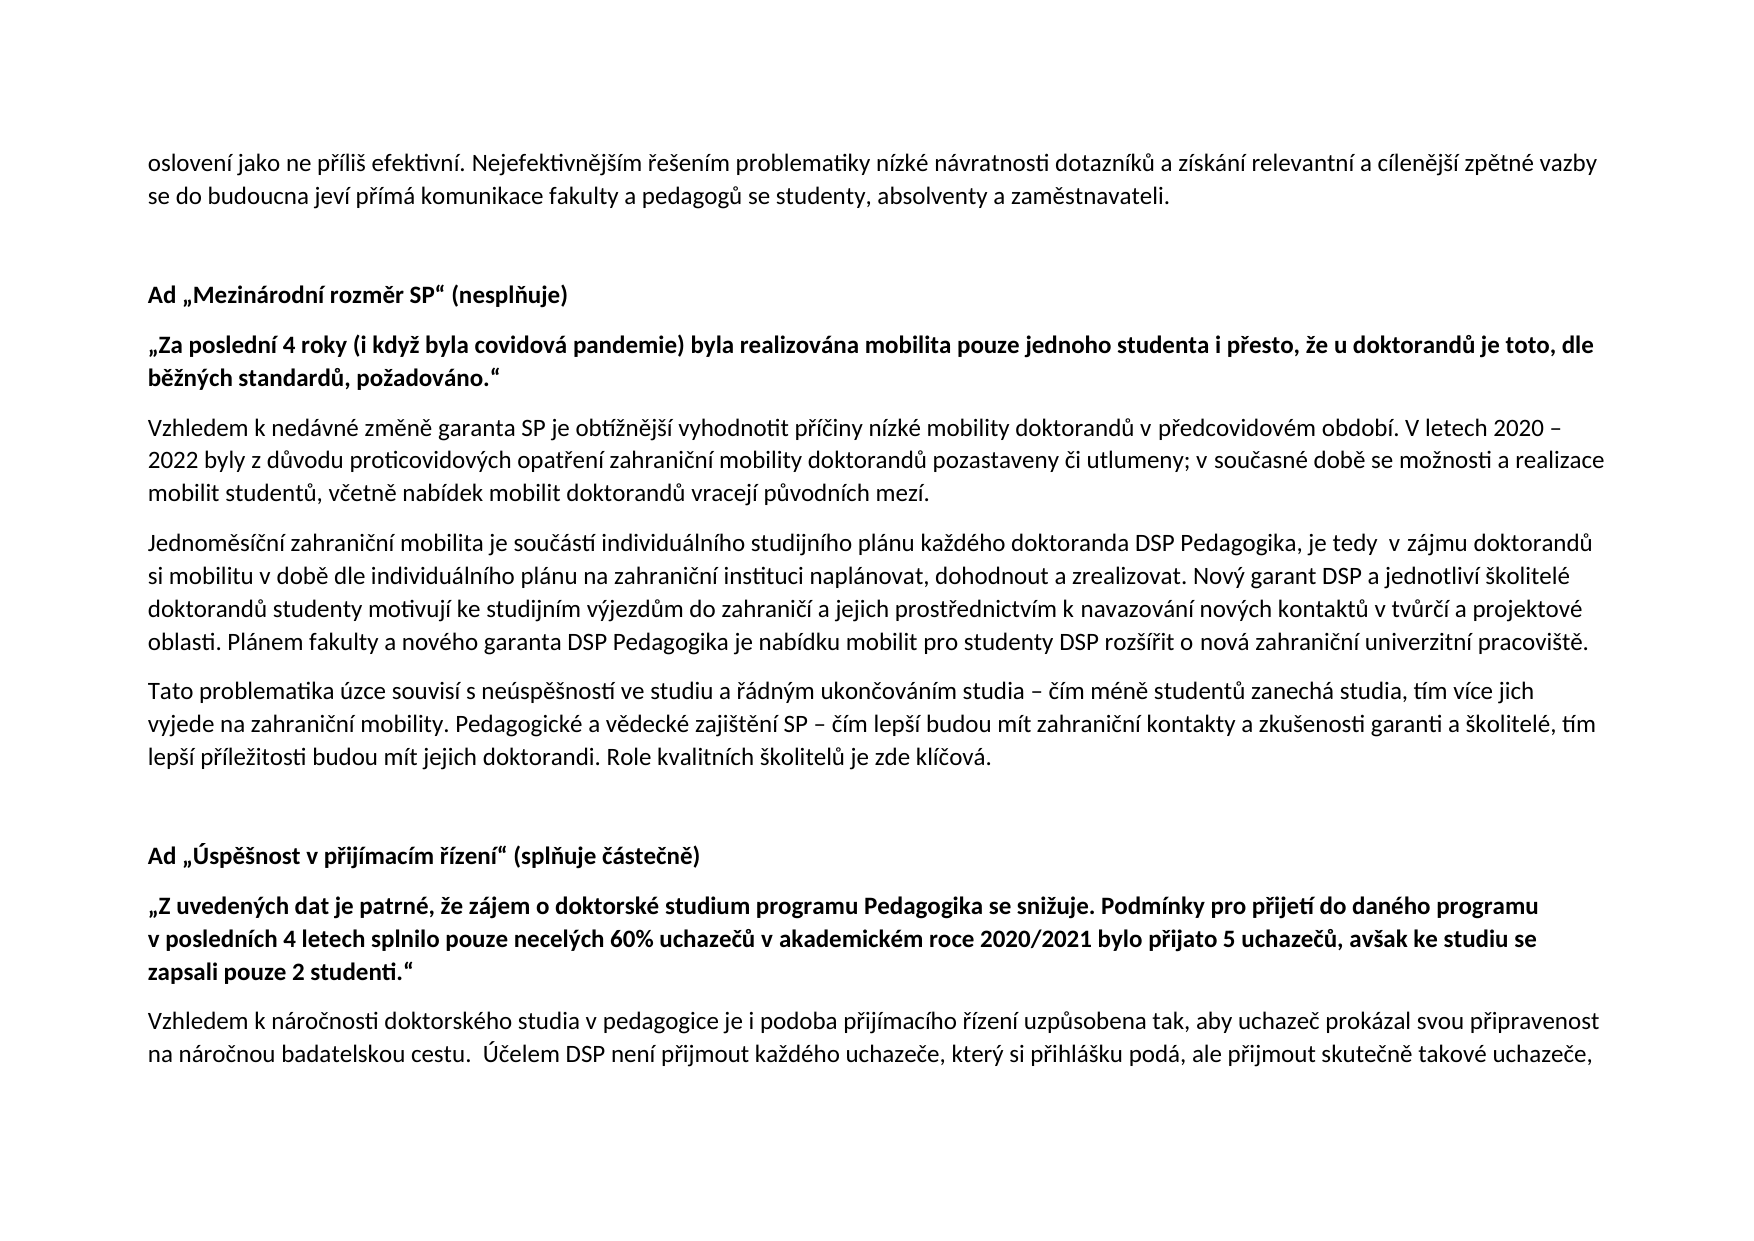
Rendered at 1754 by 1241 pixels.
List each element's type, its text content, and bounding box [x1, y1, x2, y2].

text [148, 148, 1606, 211]
text „Z uvedených dat je patrné, že zájem o doktorské studium programu Pedagogika se snižuje. Podmínky pro přijetí do daného programu v posledních 4 letech splnilo pouze necelých 60% uchazečů v akademickém roce 2020/2021 bylo přijato 5 uchazečů, avšak ke studiu se zapsali pouze 2 studenti.“ [148, 890, 1606, 986]
text Tato problematika úzce souvisí s neúspěšností ve studiu a řádným ukončováním studia – čím méně studentů zanechá studia, tím více jich vyjede na zahraniční mobility. Pedagogické a vědecké zajištění SP – čím lepší budou mít zahraniční kontakty a zkušenosti garanti a školitelé, tím lepší příležitosti budou mít jejich doktorandi. Role kvalitních školitelů je zde klíčová. [148, 676, 1606, 772]
text Vzhledem k nedávné změně garanta SP je obtížnější vyhodnotit příčiny nízké mobility doktorandů v předcovidovém období. V letech 2020 – 2022 byly z důvodu proticovidových opatření zahraniční mobility doktorandů pozastaveny či utlumeny; v současné době se možnosti a realizace mobilit studentů, včetně nabídek mobilit doktorandů vracejí původních mezí. [148, 412, 1606, 508]
text Ad „Úspěšnost v přijímacím řízení“ (splňuje částečně) [148, 841, 1606, 871]
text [148, 1006, 1606, 1069]
text Jednoměsíční zahraniční mobilita je součástí individuálního studijního plánu každého doktoranda DSP Pedagogika, je tedy v zájmu doktorandů si mobilitu v době dle individuálního plánu na zahraniční instituci naplánovat, dohodnout a zrealizovat. Nový garant DSP a jednotliví školitelé doktorandů studenty motivují ke studijním výjezdům do zahraničí a jejich prostřednictvím k navazování nových kontaktů v tvůrčí a projektové oblasti. Plánem fakulty a nového garanta DSP Pedagogika je nabídku mobilit pro studenty DSP rozšířit o nová zahraniční univerzitní pracoviště. [148, 527, 1606, 656]
text Ad „Mezinárodní rozměr SP“ (nesplňuje) [148, 280, 1606, 310]
text „Za poslední 4 roky (i když byla covidová pandemie) byla realizována mobilita pouze jednoho studenta i přesto, že u doktorandů je toto, dle běžných standardů, požadováno.“ [148, 329, 1606, 393]
